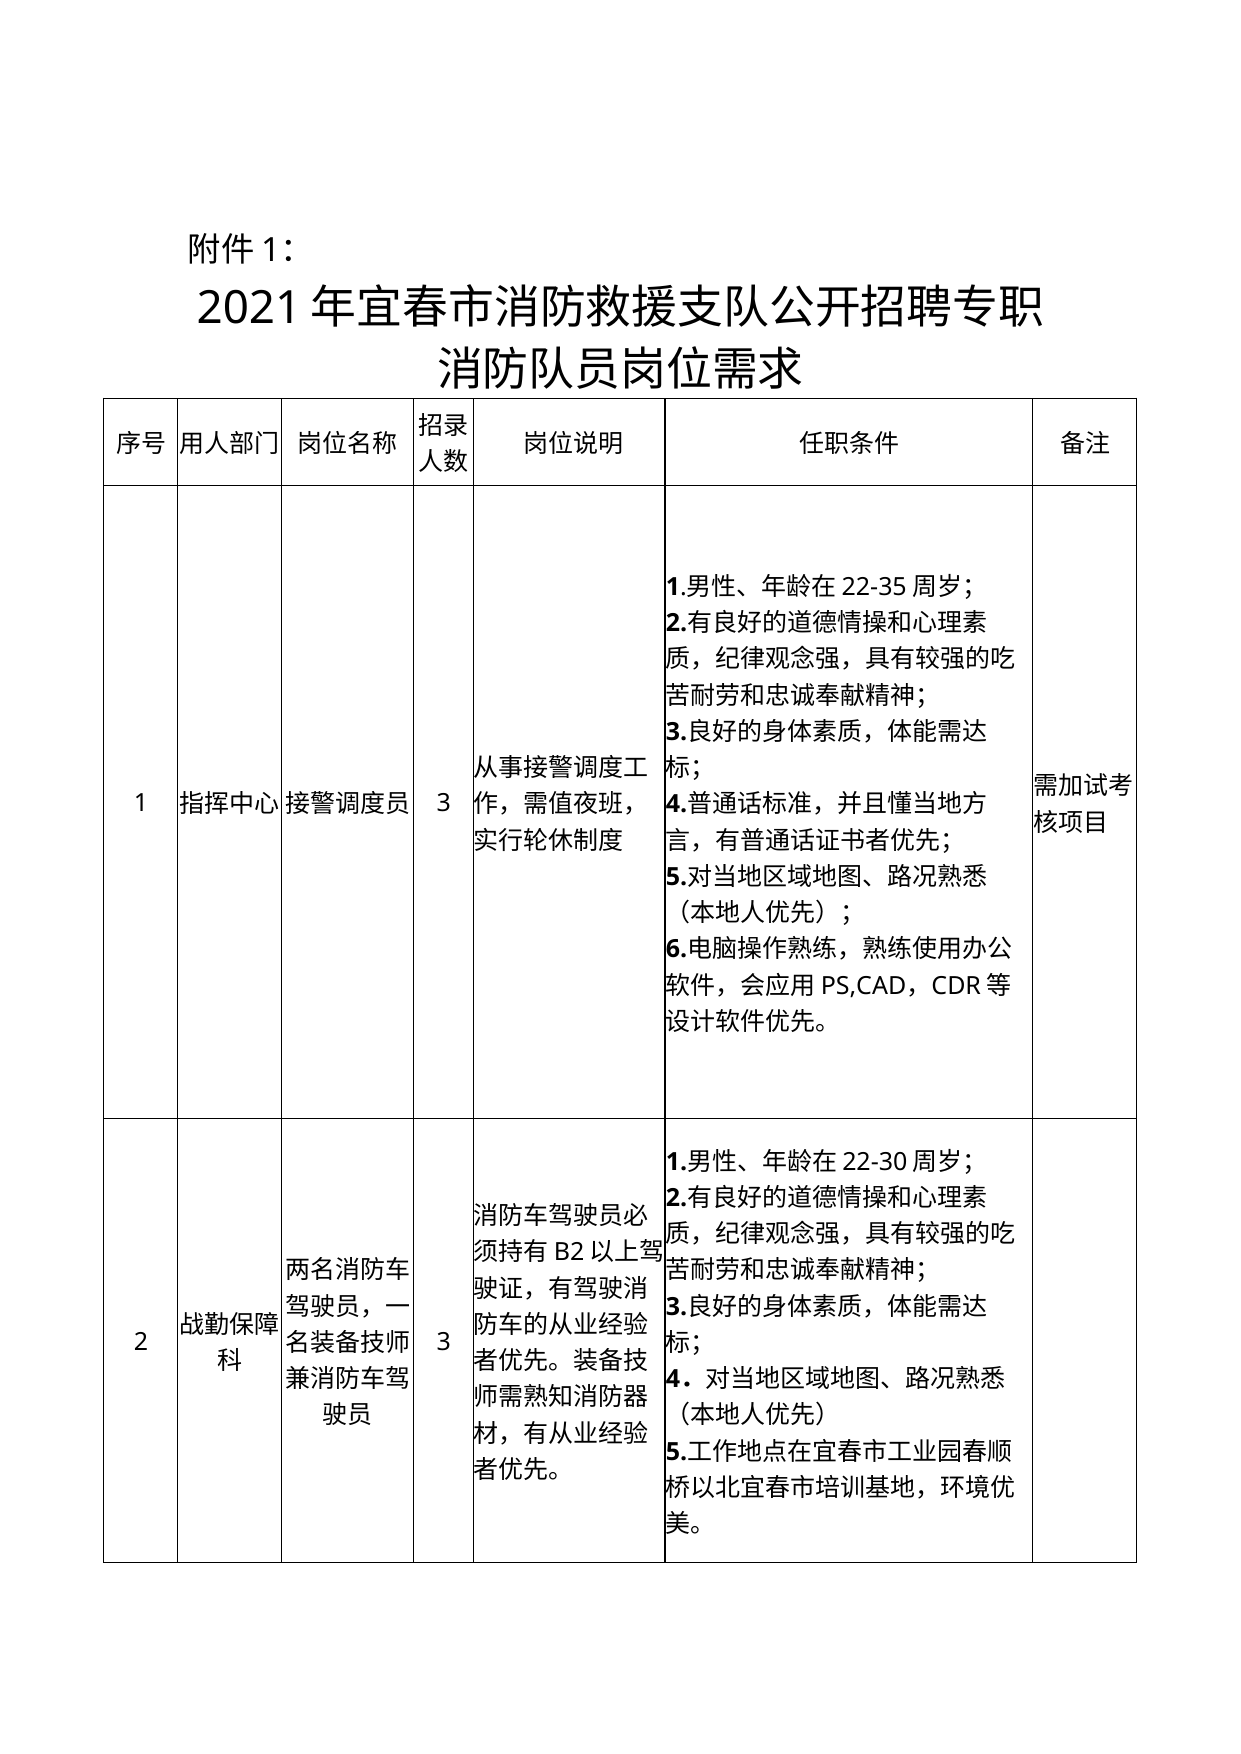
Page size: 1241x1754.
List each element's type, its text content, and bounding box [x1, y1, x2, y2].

table_header 岗位名称 [282, 399, 413, 485]
table_cell 需加试考核项目 [1033, 486, 1136, 1118]
table_header 任职条件 [666, 399, 1032, 485]
table_cell 3 [414, 1119, 473, 1562]
table_cell 两名消防车驾驶员，一名装备技师兼消防车驾驶员 [282, 1119, 413, 1562]
table_cell 1 [104, 486, 177, 1118]
table_header 用人部门 [178, 399, 281, 485]
table_cell 指挥中心 [178, 486, 281, 1118]
table_header 备注 [1033, 399, 1136, 485]
table_header 岗位说明 [474, 399, 664, 485]
table_cell 消防车驾驶员必须持有B2以上驾驶证，有驾驶消防车的从业经验者优先。装备技师需熟知消防器材，有从业经验者优先。 [474, 1119, 664, 1562]
text 2021年宜春市消防救援支队公开招聘专职消防队员岗位需求 [187, 274, 1053, 397]
table_header 招录 人数 [414, 399, 473, 485]
table_cell 3 [414, 486, 473, 1118]
table_cell 从事接警调度工作，需值夜班，实行轮休制度 [474, 486, 664, 1118]
table_cell 1.男性、年龄在22-35周岁； 2.有良好的道德情操和心理素质，纪律观念强，具有较强的吃苦耐劳和忠诚奉献精神； 3.良好的身体素质，体能需达标； 4.普通话标准，并且懂当地方言，有普通话证书者优先； 5.对当地区域地图、路况熟悉（本地人优先）； 6.电脑操作熟练，熟练使用办公软件，会应用PS,CAD，CDR等设计软件优先。 [666, 486, 1032, 1118]
text 附件1： [187, 212, 1053, 274]
table_cell 2 [104, 1119, 177, 1562]
table_cell 战勤保障科 [178, 1119, 281, 1562]
table_cell 1.男性、年龄在22-30周岁； 2.有良好的道德情操和心理素质，纪律观念强，具有较强的吃苦耐劳和忠诚奉献精神； 3.良好的身体素质，体能需达标； 4．对当地区域地图、路况熟悉（本地人优先） 5.工作地点在宜春市工业园春顺桥以北宜春市培训基地，环境优美。 [666, 1119, 1032, 1562]
table_cell [1033, 1119, 1136, 1562]
table_cell 接警调度员 [282, 486, 413, 1118]
table_header 序号 [104, 399, 177, 485]
